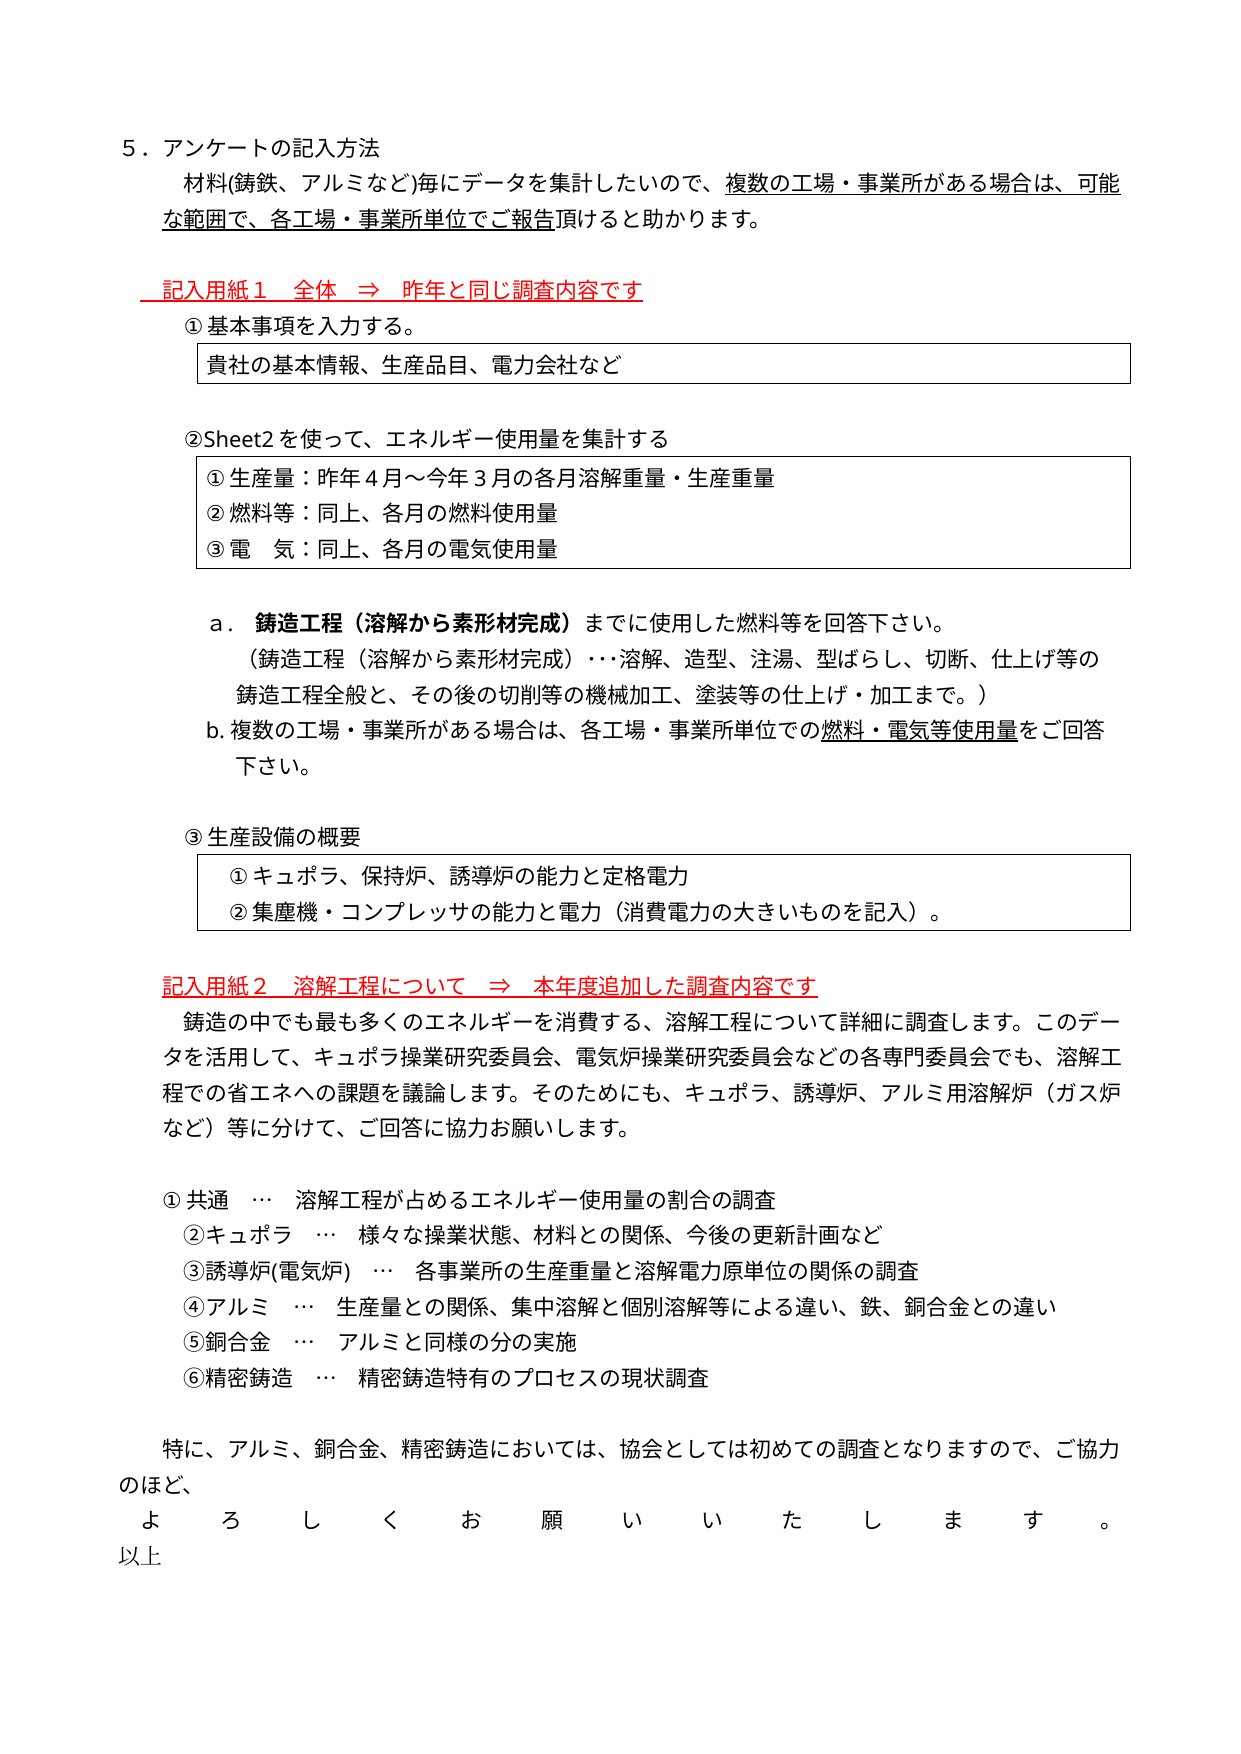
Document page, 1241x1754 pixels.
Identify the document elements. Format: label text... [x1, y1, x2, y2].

text よろしくお願いいたします。 以上 [118, 1501, 1122, 1573]
text 特に、アルミ、銅合金、精密鋳造においては、協会としては初めての調査となりますので、ご協力のほど、 [118, 1430, 1122, 1501]
text ５．アンケートの記入方法 [118, 129, 1122, 164]
text ②キュポラ … 様々な操業状態、材料との関係、今後の更新計画など [118, 1216, 1122, 1252]
text ⑥精密鋳造 … 精密鋳造特有のプロセスの現状調査 [118, 1359, 1122, 1394]
text ①共通 … 溶解工程が占めるエネルギー使用量の割合の調査 [118, 1181, 1122, 1216]
text ③誘導炉(電気炉) … 各事業所の生産重量と溶解電力原単位の関係の調査 [118, 1252, 1122, 1288]
text ａ. 鋳造工程（溶解から素形材完成）までに使用した燃料等を回答下さい。 [184, 604, 1122, 640]
text ①基本事項を入力する。 [118, 307, 1122, 343]
text b. 複数の工場・事業所がある場合は、各工場・事業所単位での燃料・電気等使用量をご回答下さい。 [206, 711, 1122, 783]
text ②Sheet2を使って、エネルギー使用量を集計する [118, 420, 1122, 456]
text ④アルミ … 生産量との関係、集中溶解と個別溶解等による違い、鉄、銅合金との違い [118, 1288, 1122, 1323]
text ②集塵機・コンプレッサの能力と電力（消費電力の大きいものを記入）。 [198, 889, 1130, 930]
text ①生産量：昨年4月～今年3月の各月溶解重量・生産重量 [197, 457, 1130, 491]
text ①キュポラ、保持炉、誘導炉の能力と定格電力 [198, 855, 1130, 889]
text （鋳造工程（溶解から素形材完成）･･･溶解、造型、注湯、型ばらし、切断、仕上げ等の鋳造工程全般と、その後の切削等の機械加工、塗装等の仕上げ・加工まで。） [236, 640, 1122, 711]
text ⑤銅合金 … アルミと同様の分の実施 [118, 1323, 1122, 1359]
text 貴社の基本情報、生産品目、電力会社など [198, 344, 1130, 383]
text ③電 気：同上、各月の電気使用量 [197, 527, 1130, 568]
text 鋳造の中でも最も多くのエネルギーを消費する、溶解工程について詳細に調査します。このデータを活用して、キュポラ操業研究委員会、電気炉操業研究委員会などの各専門委員会でも、溶解工程での省エネへの課題を議論します。そのためにも、キュポラ、誘導炉、アルミ用溶解炉（ガス炉など）等に分けて、ご回答に協力お願いします。 [140, 1003, 1122, 1145]
text 記入用紙１ 全体 ⇒ 昨年と同じ調査内容です [118, 271, 1122, 307]
text ③生産設備の概要 [118, 818, 1122, 854]
text ②燃料等：同上、各月の燃料使用量 [197, 491, 1130, 527]
text 記入用紙２ 溶解工程について ⇒ 本年度追加した調査内容です [118, 967, 1122, 1003]
text 材料(鋳鉄、アルミなど)毎にデータを集計したいので、複数の工場・事業所がある場合は、可能な範囲で、各工場・事業所単位でご報告頂けると助かります。 [162, 164, 1122, 236]
